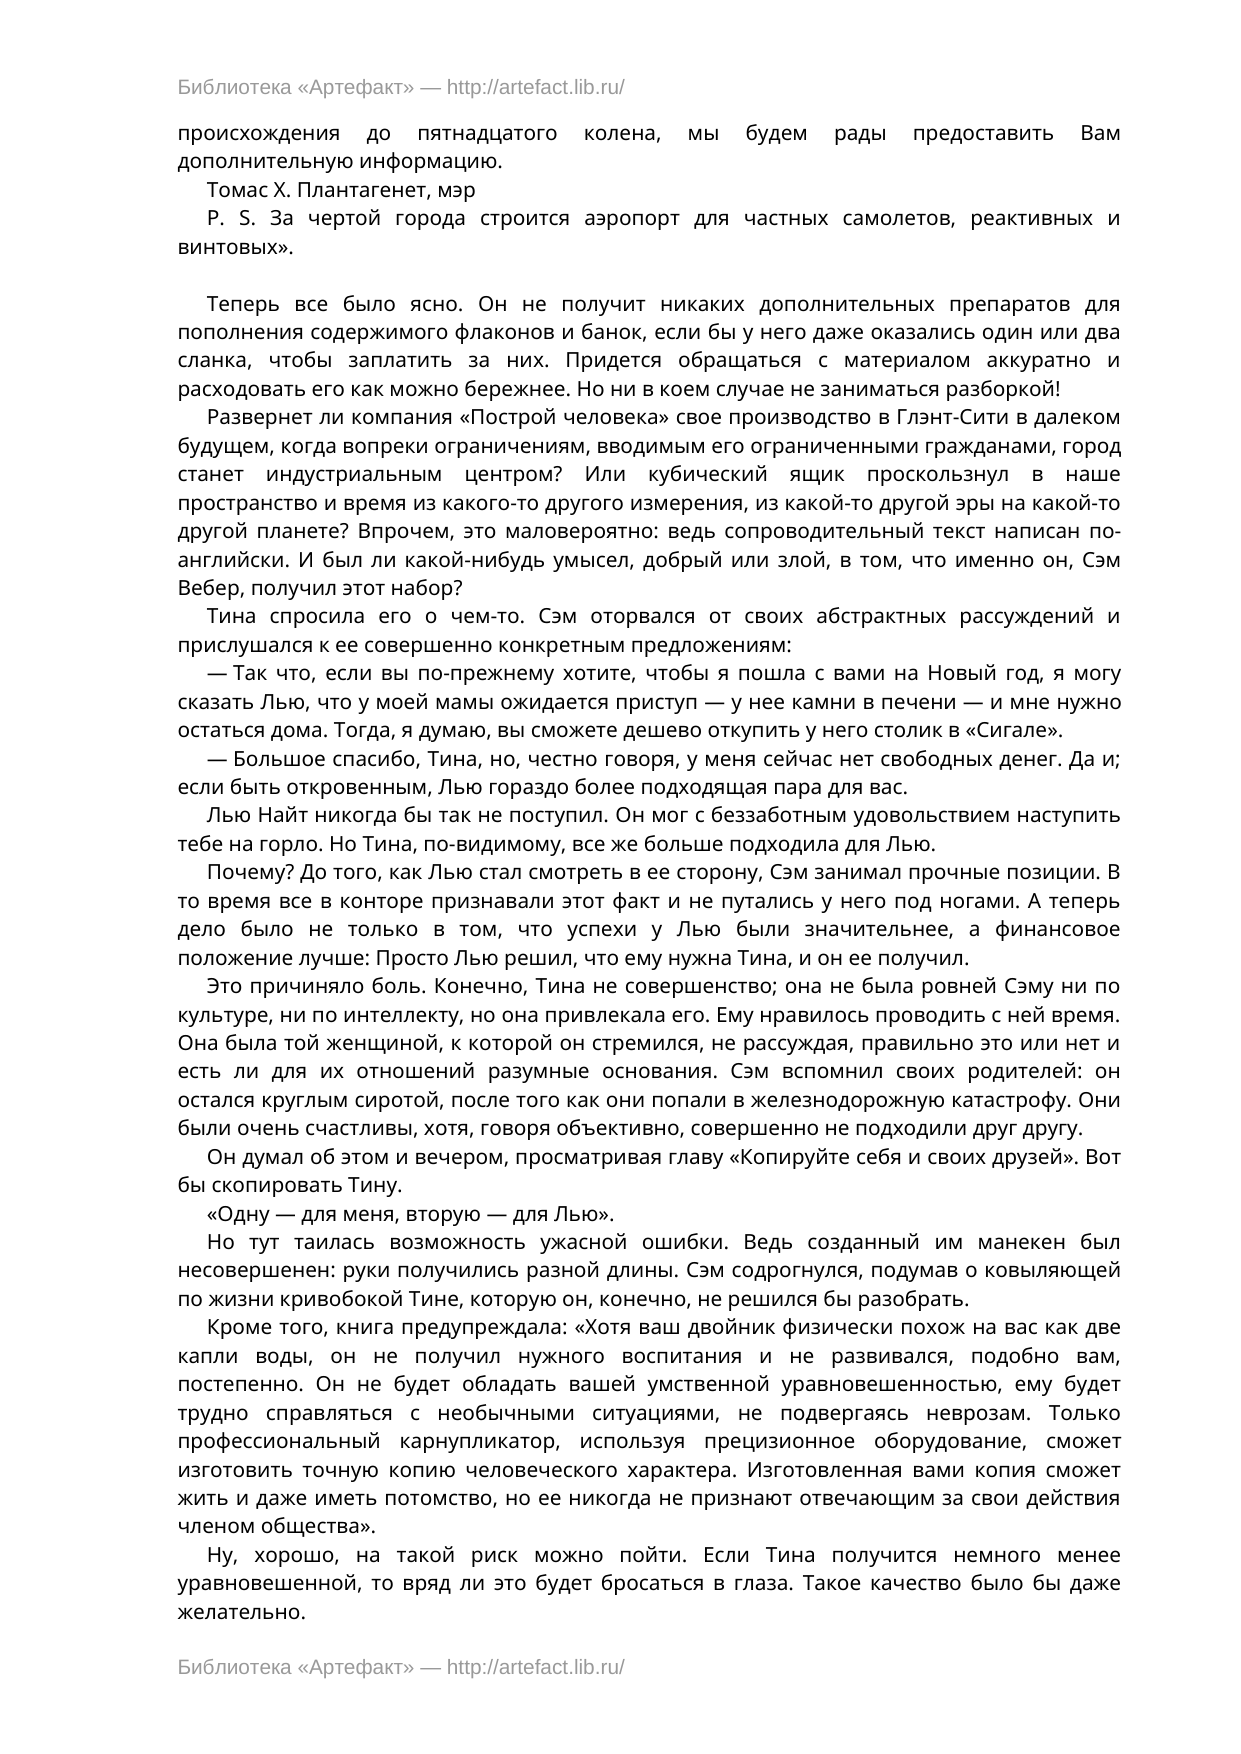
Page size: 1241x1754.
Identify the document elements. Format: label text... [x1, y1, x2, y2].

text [177, 118, 1122, 175]
text Теперь все было ясно. Он не получит никаких дополнительных препаратов для пополнения содержимого флаконов и банок, если бы у него даже оказались один или два сланка, чтобы заплатить за них. Придется обращаться с материалом аккуратно и расходовать его как можно бережнее. Но ни в коем случае не заниматься разборкой! [177, 289, 1122, 402]
text Тина спросила его о чем-то. Сэм оторвался от своих абстрактных рассуждений и прислушался к ее совершенно конкретным предложениям: [177, 602, 1122, 658]
text — Так что, если вы по-прежнему хотите, чтобы я пошла с вами на Новый год, я могу сказать Лью, что у моей мамы ожидается приступ — у нее камни в печени — и мне нужно остаться дома. Тогда, я думаю, вы сможете дешево откупить у него столик в «Сигале». [177, 658, 1122, 744]
text Томас Х. Плантагенет, мэр [177, 175, 1122, 203]
text «Одну — для меня, вторую — для Лью». [177, 1199, 1122, 1227]
text Это причиняло боль. Конечно, Тина не совершенство; она не была ровней Сэму ни по культуре, ни по интеллекту, но она привлекала его. Ему нравилось проводить с ней время. Она была той женщиной, к которой он стремился, не рассуждая, правильно это или нет и есть ли для их отношений разумные основания. Сэм вспомнил своих родителей: он остался круглым сиротой, после того как они попали в железнодорожную катастрофу. Они были очень счастливы, хотя, говоря объективно, совершенно не подходили друг другу. [177, 971, 1122, 1142]
text Лью Найт никогда бы так не поступил. Он мог с беззаботным удовольствием наступить тебе на горло. Но Тина, по-видимому, все же больше подходила для Лью. [177, 801, 1122, 857]
text P. S. За чертой города строится аэропорт для частных самолетов, реактивных и винтовых». [177, 203, 1122, 260]
text Он думал об этом и вечером, просматривая главу «Копируйте себя и своих друзей». Вот бы скопировать Тину. [177, 1142, 1122, 1199]
text — Большое спасибо, Тина, но, честно говоря, у меня сейчас нет свободных денег. Да и; если быть откровенным, Лью гораздо более подходящая пара для вас. [177, 744, 1122, 801]
text Развернет ли компания «Построй человека» свое производство в Глэнт-Сити в далеком будущем, когда вопреки ограничениям, вводимым его ограниченными гражданами, город станет индустриальным центром? Или кубический ящик проскользнул в наше пространство и время из какого-то другого измерения, из какой-то другой эры на какой-то другой планете? Впрочем, это маловероятно: ведь сопроводительный текст написан по-английски. И был ли какой-нибудь умысел, добрый или злой, в том, что именно он, Сэм Вебер, получил этот набор? [177, 402, 1122, 602]
text Но тут таилась возможность ужасной ошибки. Ведь созданный им манекен был несовершенен: руки получились разной длины. Сэм содрогнулся, подумав о ковыляющей по жизни кривобокой Тине, которую он, конечно, не решился бы разобрать. [177, 1227, 1122, 1312]
text Почему? До того, как Лью стал смотреть в ее сторону, Сэм занимал прочные позиции. В то время все в конторе признавали этот факт и не путались у него под ногами. А теперь дело было не только в том, что успехи у Лью были значительнее, а финансовое положение лучше: Просто Лью решил, что ему нужна Тина, и он ее получил. [177, 857, 1122, 971]
text Ну, хорошо, на такой риск можно пойти. Если Тина получится немного менее уравновешенной, то вряд ли это будет бросаться в глаза. Такое качество было бы даже желательно. [177, 1540, 1122, 1625]
text Кроме того, книга предупреждала: «Хотя ваш двойник физически похож на вас как две капли воды, он не получил нужного воспитания и не развивался, подобно вам, постепенно. Он не будет обладать вашей умственной уравновешенностью, ему будет трудно справляться с необычными ситуациями, не подвергаясь неврозам. Только профессиональный карнупликатор, используя прецизионное оборудование, сможет изготовить точную копию человеческого характера. Изготовленная вами копия сможет жить и даже иметь потомство, но ее никогда не признают отвечающим за свои действия членом общества». [177, 1312, 1122, 1540]
